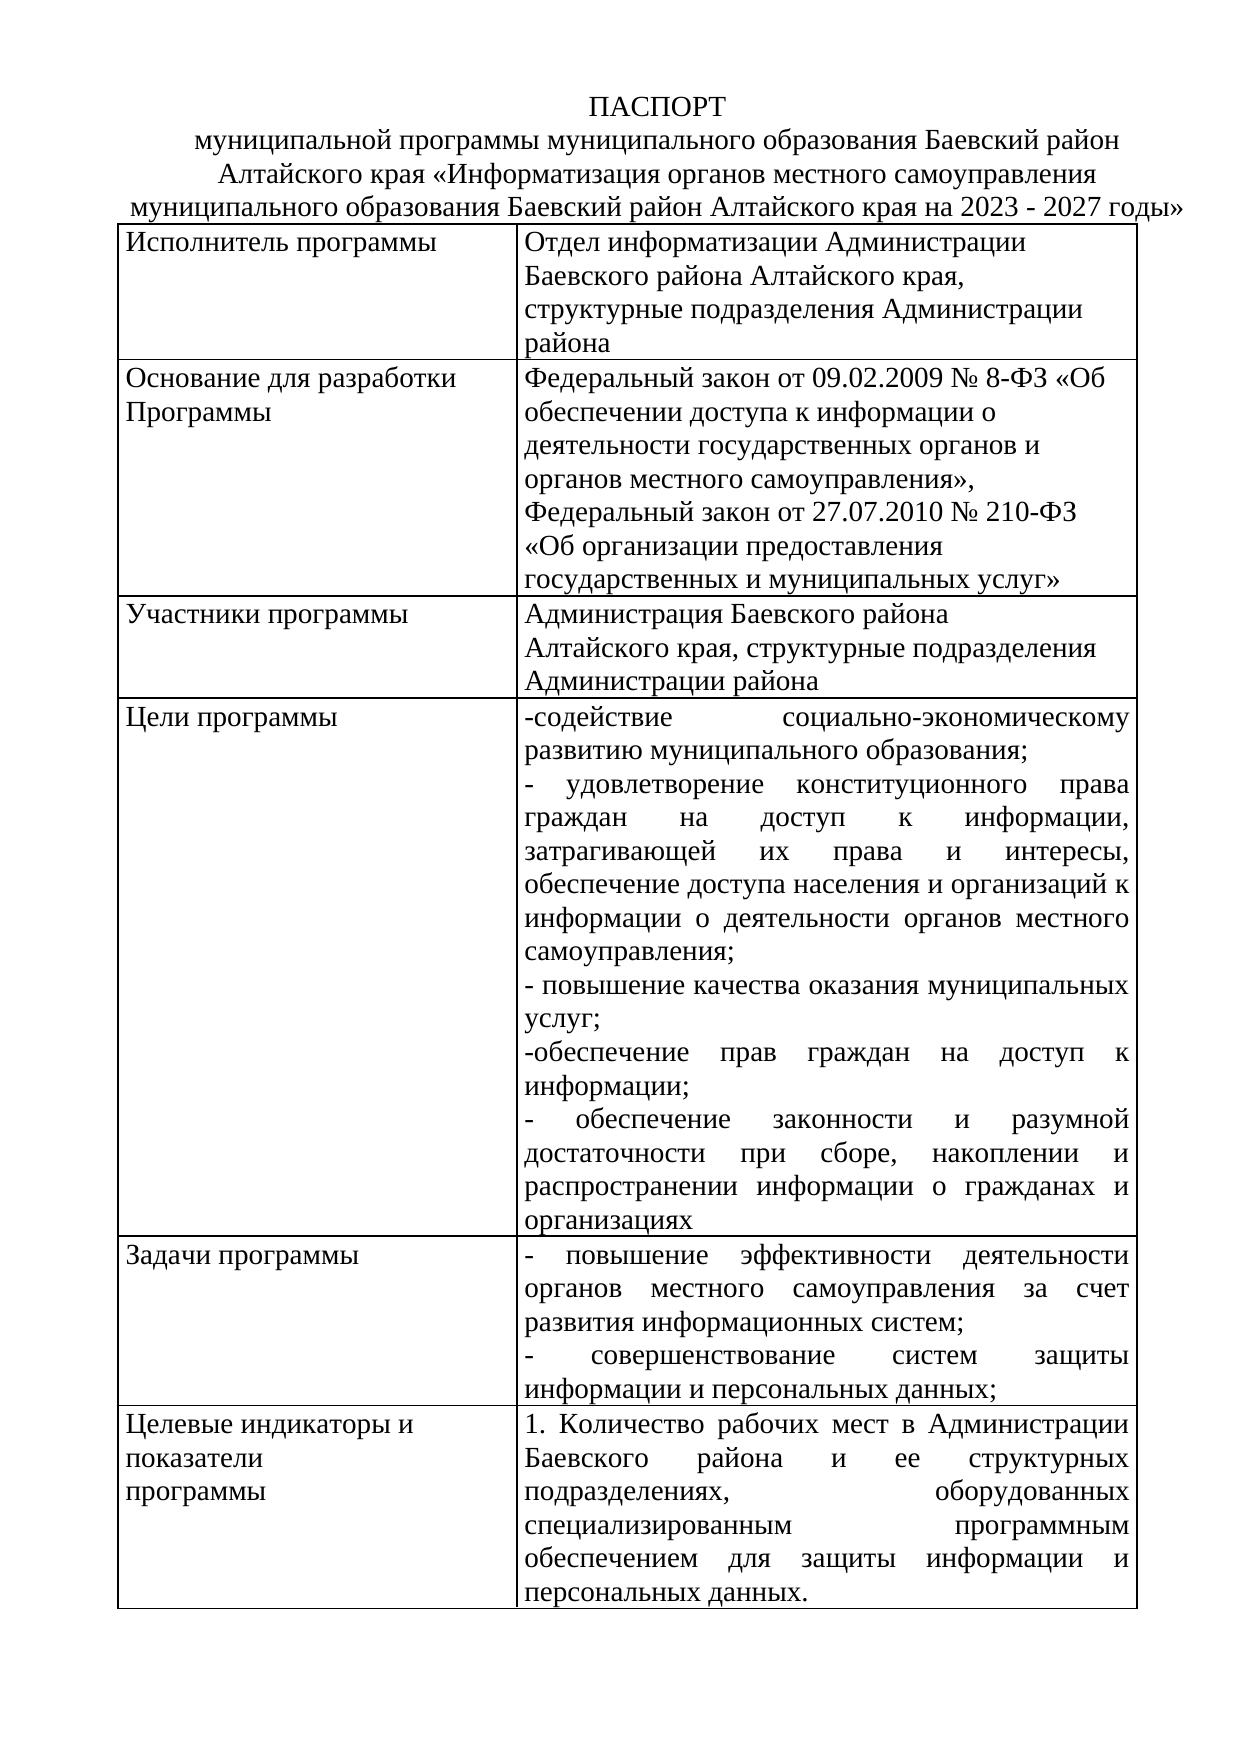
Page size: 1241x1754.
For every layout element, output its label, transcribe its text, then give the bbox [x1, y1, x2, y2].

table_cell Федеральный закон от 09.02.2009 № 8-ФЗ «Об обеспечении доступа к информации о деятельности государственных органов и органов местного самоуправления», Федеральный закон от 27.07.2010 № 210-ФЗ «Об организации предоставления государственных и муниципальных услуг» [518, 360, 1136, 595]
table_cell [518, 1406, 1136, 1607]
text ПАСПОРТ [118, 89, 1196, 122]
table_header Отдел информатизации Администрации Баевского района Алтайского края, структурные подразделения Администрации района [518, 225, 1136, 358]
table_cell - повышение эффективности деятельности органов местного самоуправления за счет развития информационных систем; - совершенствование систем защиты информации и персональных данных; [518, 1237, 1136, 1404]
table_cell Участники программы [119, 597, 516, 697]
text Алтайского края «Информатизация органов местного самоуправления муниципального образования Баевский район Алтайского края на 2023 - 2027 годы» [118, 156, 1196, 223]
table_cell Цели программы [119, 699, 516, 1235]
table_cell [119, 1406, 516, 1607]
table_cell Задачи программы [119, 1237, 516, 1404]
text муниципальной программы муниципального образования Баевский район [118, 122, 1196, 156]
table_cell Основание для разработки Программы [119, 360, 516, 595]
table_cell -содействие социально-экономическому развитию муниципального образования; - удовлетворение конституционного права граждан на доступ к информации, затрагивающей их права и интересы, обеспечение доступа населения и организаций к информации о деятельности органов местного самоуправления; - повышение качества оказания муниципальных услуг; -обеспечение прав граждан на доступ к информации; - обеспечение законности и разумной достаточности при сборе, накоплении и распространении информации о гражданах и организациях [518, 699, 1136, 1235]
table_header Исполнитель программы [119, 225, 516, 358]
table_cell Администрация Баевского района Алтайского края, структурные подразделения Администрации района [518, 597, 1136, 697]
